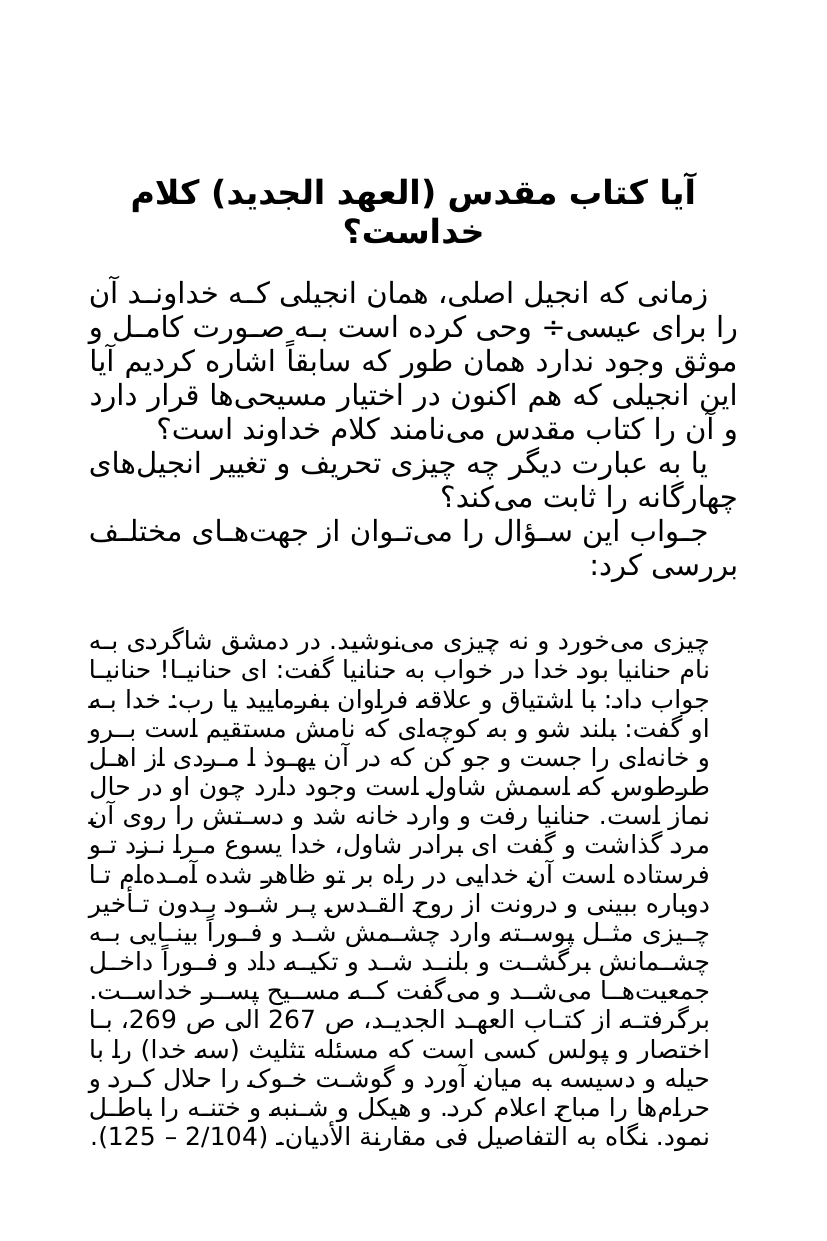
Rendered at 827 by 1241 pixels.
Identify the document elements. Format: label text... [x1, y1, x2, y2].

subtitle آیا کتاب مقدس (العهد الجدید) کلام خداست؟ [89, 173, 738, 251]
text زمانی که انجیل اصلی، همان انجیلی که خداوند آن را برای عیسی÷ وحی کرده است به صورت کامل و موثق وجود ندارد همان طور که سابقاً اشاره کردیم آیا این انجیلی که هم اکنون در اختیار مسیحی‌ها قرار دارد و آن را کتاب مقدس می‌نامند کلام خداوند است؟ [89, 276, 738, 446]
text جواب این سؤال را می‌توان از جهت‌های مختلف بررسی کرد: [89, 514, 738, 582]
text یا به عبارت دیگر چه چیزی تحریف و تغییر انجیل‌های چهارگانه را ثابت می‌‌کند؟ [89, 446, 738, 514]
